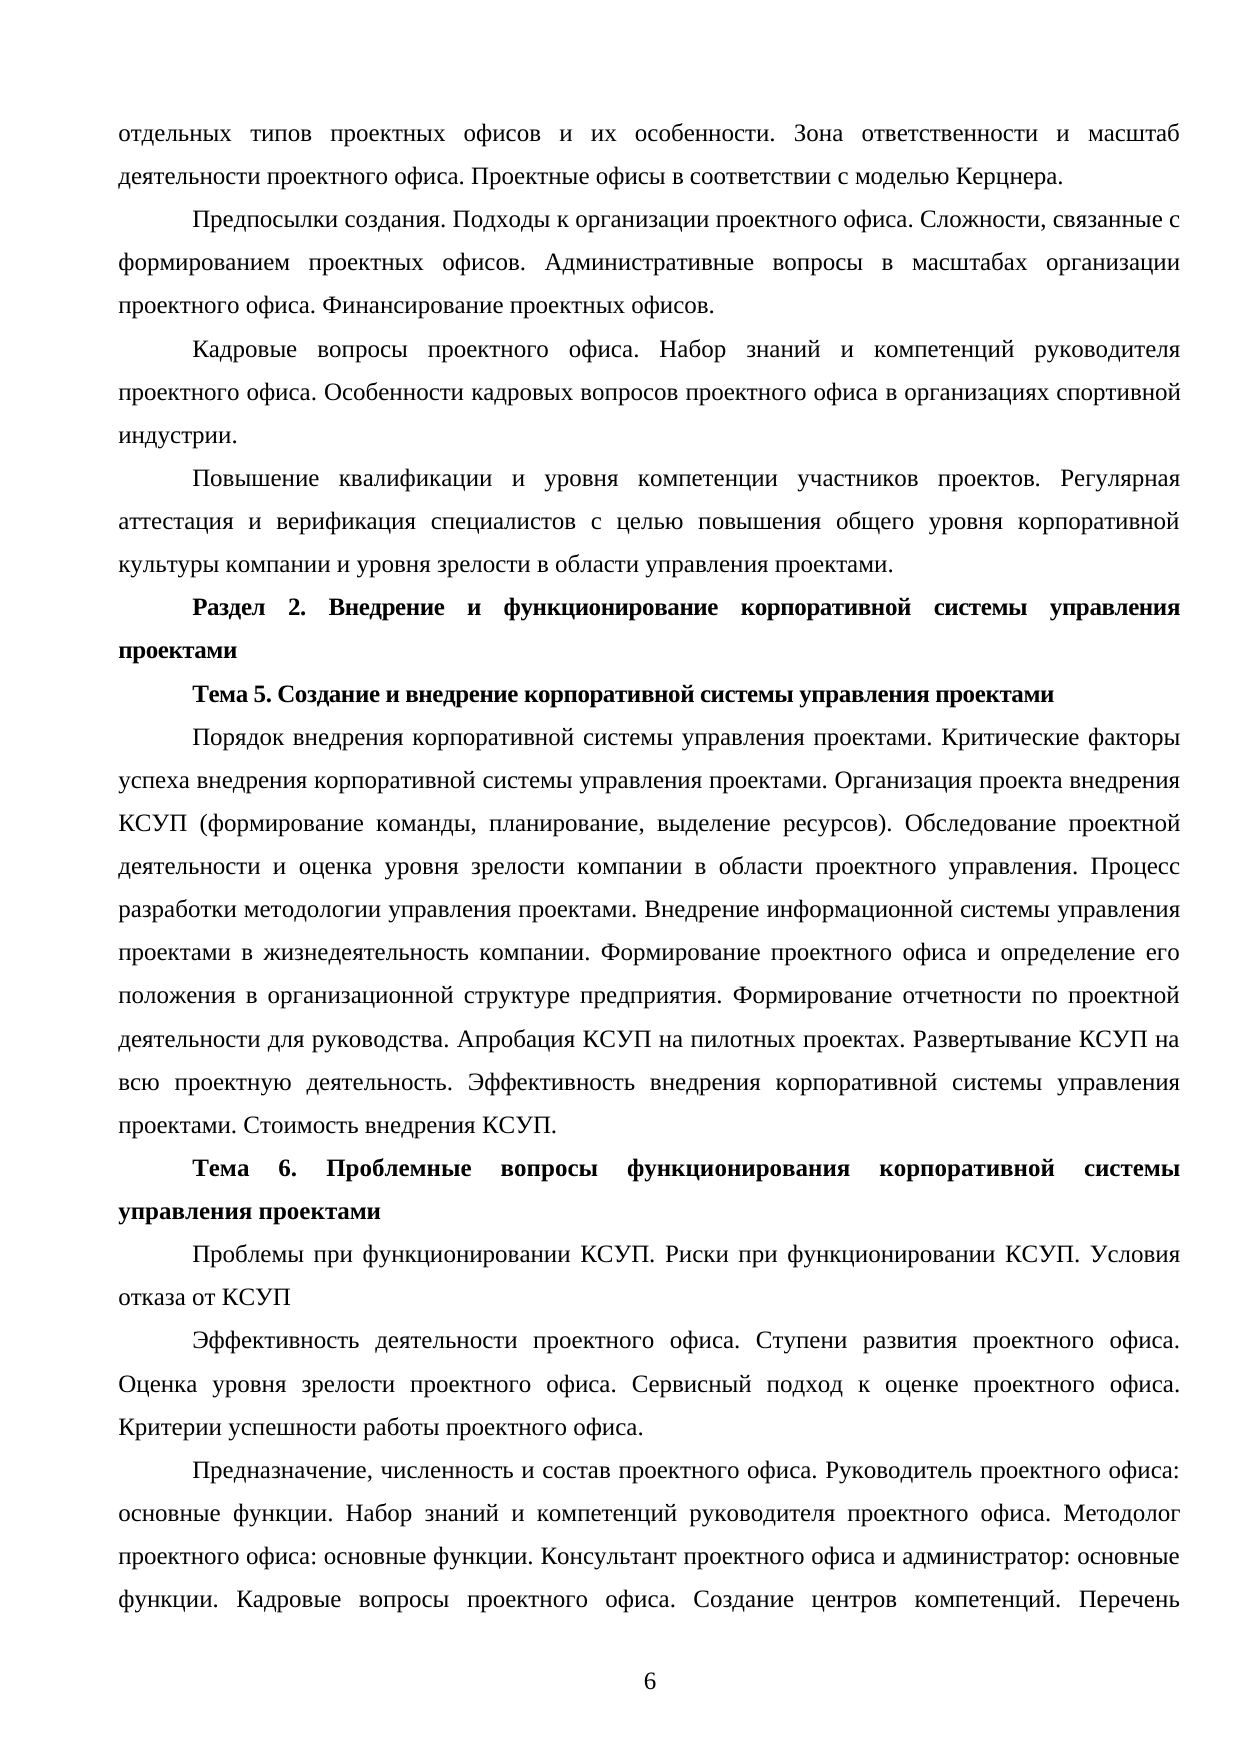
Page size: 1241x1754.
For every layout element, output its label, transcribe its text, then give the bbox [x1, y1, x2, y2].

text Предпосылки создания. Подходы к организации проектного офиса. Сложности, связанные с формированием проектных офисов. Административные вопросы в масштабах организации проектного офиса. Финансирование проектных офисов. [118, 204, 1181, 319]
text Кадровые вопросы проектного офиса. Набор знаний и компетенций руководителя проектного офиса. Особенности кадровых вопросов проектного офиса в организациях спортивной индустрии. [118, 334, 1181, 449]
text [118, 118, 1181, 190]
text Повышение квалификации и уровня компетенции участников проектов. Регулярная аттестация и верификация специалистов с целью повышения общего уровня корпоративной культуры компании и уровня зрелости в области управления проектами. [118, 463, 1181, 578]
text Эффективность деятельности проектного офиса. Ступени развития проектного офиса. Оценка уровня зрелости проектного офиса. Сервисный подход к оценке проектного офиса. Критерии успешности работы проектного офиса. [118, 1326, 1181, 1441]
text Тема 6. Проблемные вопросы функционирования корпоративной системы управления проектами [118, 1153, 1181, 1225]
text Порядок внедрения корпоративной системы управления проектами. Критические факторы успеха внедрения корпоративной системы управления проектами. Организация проекта внедрения КСУП (формирование команды, планирование, выделение ресурсов). Обследование проектной деятельности и оценка уровня зрелости компании в области проектного управления. Процесс разработки методологии управления проектами. Внедрение информационной системы управления проектами в жизнедеятельность компании. Формирование проектного офиса и определение его положения в организационной структуре предприятия. Формирование отчетности по проектной деятельности для руководства. Апробация КСУП на пилотных проектах. Развертывание КСУП на всю проектную деятельность. Эффективность внедрения корпоративной системы управления проектами. Стоимость внедрения КСУП. [118, 722, 1181, 1139]
text Раздел 2. Внедрение и функционирование корпоративной системы управления проектами [118, 592, 1181, 664]
text Проблемы при функционировании КСУП. Риски при функционировании КСУП. Условия отказа от КСУП [118, 1239, 1181, 1311]
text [118, 1455, 1181, 1613]
text Тема 5. Создание и внедрение корпоративной системы управления проектами [118, 679, 1181, 707]
